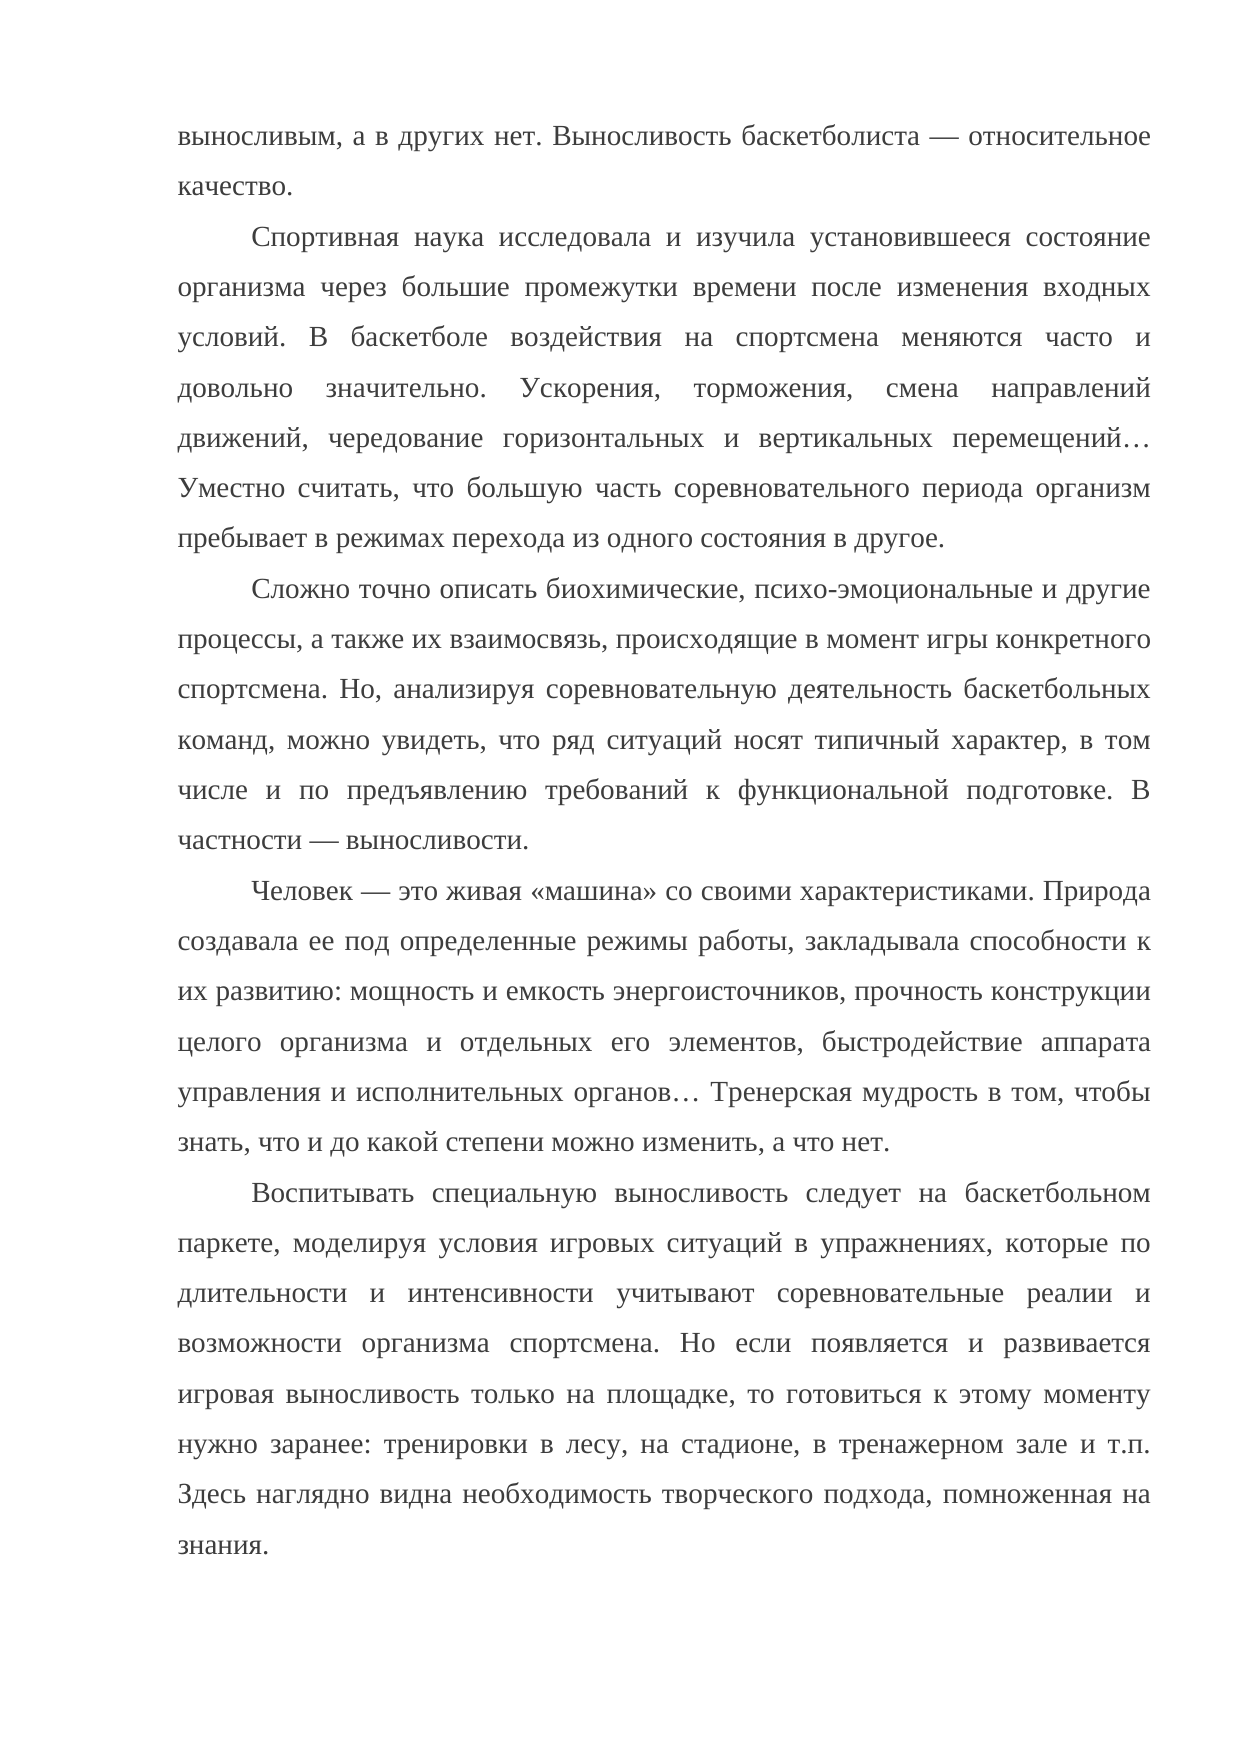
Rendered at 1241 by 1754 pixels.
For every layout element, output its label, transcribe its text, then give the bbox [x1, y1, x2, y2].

text Спортивная наука исследовала и изучила установившееся состояние организма через большие промежутки времени после изменения входных условий. В баскетболе воздействия на спортсмена меняются часто и довольно значительно. Ускорения, торможения, смена направлений движений, чередование горизонтальных и вертикальных перемещений… Уместно считать, что большую часть соревновательного периода организм пребывает в режимах перехода из одного состояния в другое. [177, 219, 1152, 554]
text Воспитывать специальную выносливость следует на баскетбольном паркете, моделируя условия игровых ситуаций в упражнениях, которые по длительности и интенсивности учитывают соревновательные реалии и возможности организма спортсмена. Но если появляется и развивается игровая выносливость только на площадке, то готовиться к этому моменту нужно заранее: тренировки в лесу, на стадионе, в тренажерном зале и т.п. Здесь наглядно видна необходимость творческого подхода, помноженная на знания. [177, 1175, 1152, 1560]
text Человек — это живая «машина» со своими характеристиками. Природа создавала ее под определенные режимы работы, закладывала способности к их развитию: мощность и емкость энергоисточников, прочность конструкции целого организма и отдельных его элементов, быстродействие аппарата управления и исполнительных органов… Тренерская мудрость в том, чтобы знать, что и до какой степени можно изменить, а что нет. [177, 873, 1152, 1158]
text Сложно точно описать биохимические, психо-эмоциональные и другие процессы, а также их взаимосвязь, происходящие в момент игры конкретного спортсмена. Но, анализируя соревновательную деятельность баскетбольных команд, можно увидеть, что ряд ситуаций носят типичный характер, в том числе и по предъявлению требований к функциональной подготовке. В частности — выносливости. [177, 571, 1152, 856]
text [177, 118, 1152, 202]
